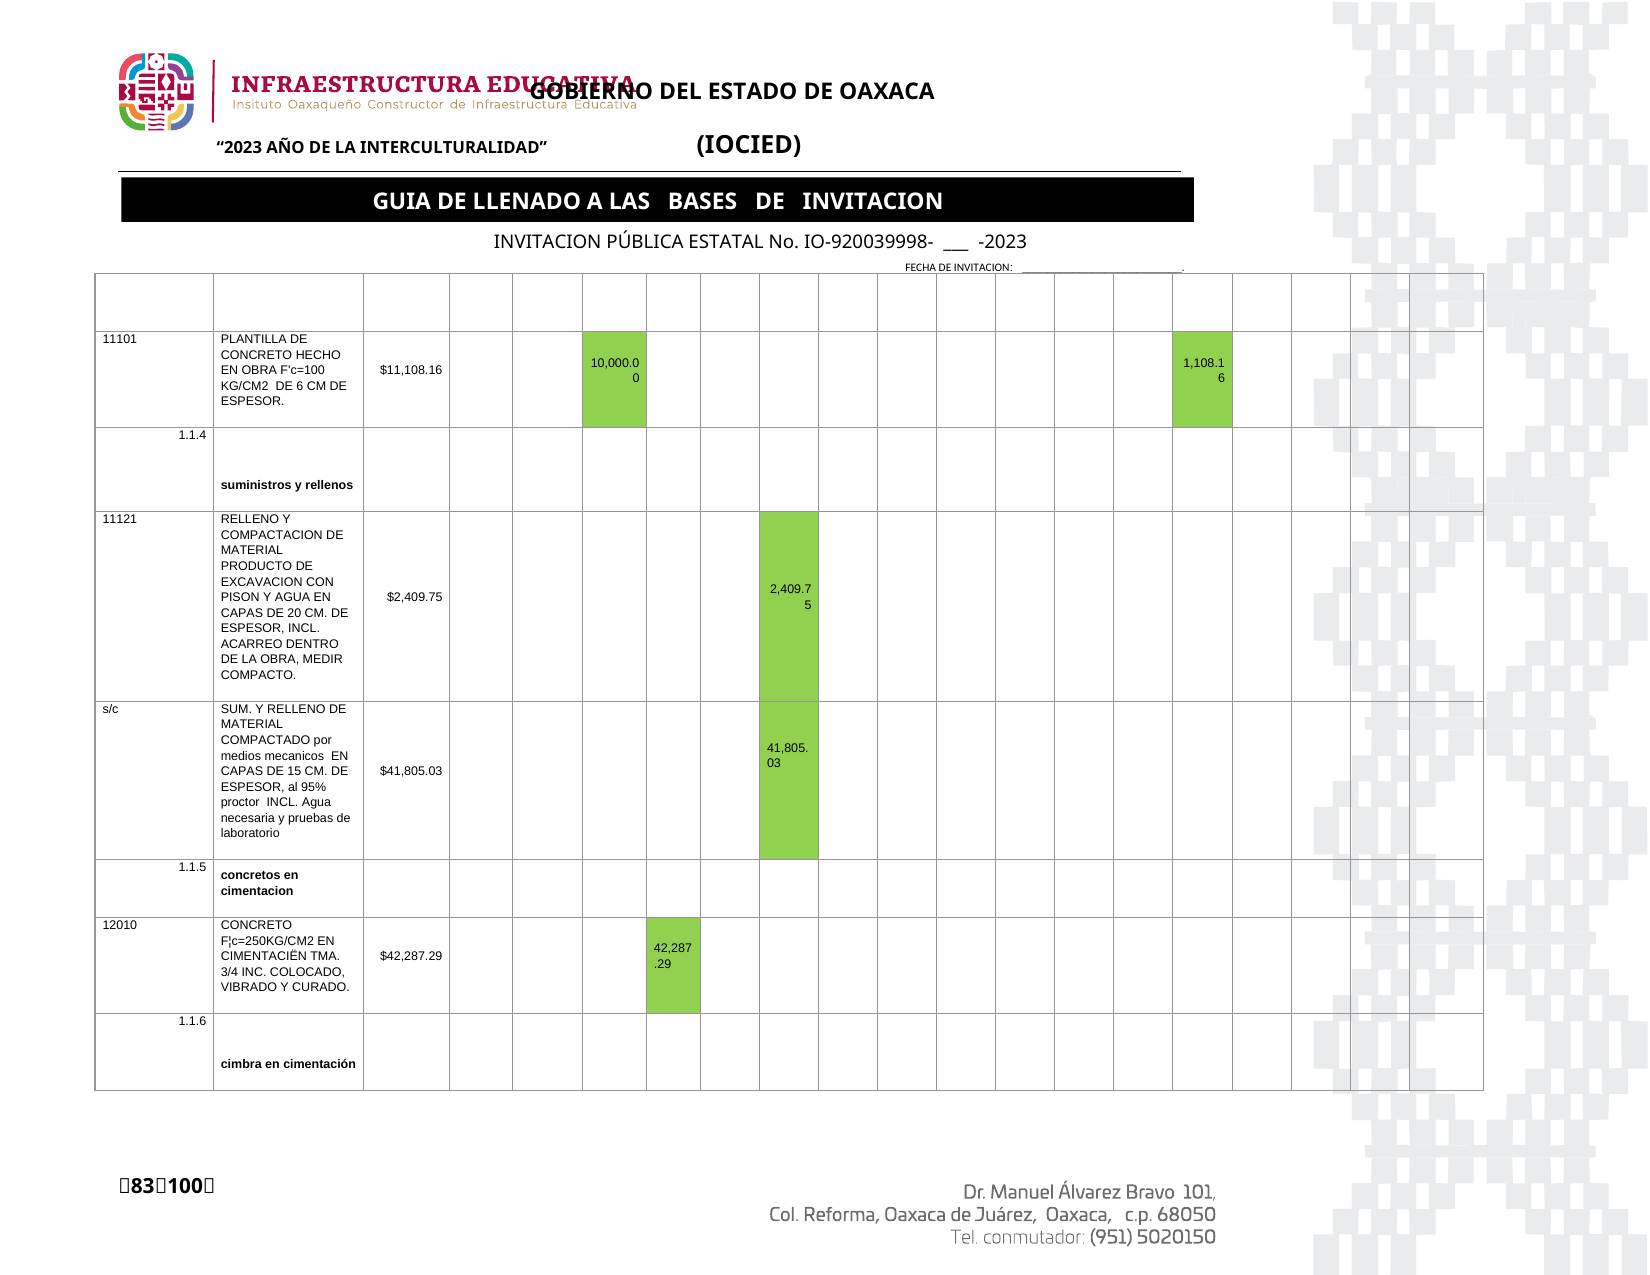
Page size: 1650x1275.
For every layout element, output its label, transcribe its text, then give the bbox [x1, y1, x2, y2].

table_cell [647, 512, 700, 701]
table_cell [996, 512, 1054, 701]
table_cell [214, 274, 363, 331]
table_cell [1292, 332, 1350, 427]
table_cell [513, 332, 582, 427]
table_cell [878, 1014, 936, 1089]
table_cell [1351, 428, 1409, 511]
table_cell [450, 918, 512, 1013]
table_cell [937, 332, 995, 427]
table_cell [1410, 512, 1483, 701]
table_cell [1055, 1014, 1113, 1089]
table_cell SUM. Y RELLENO DE MATERIAL COMPACTADO por medios mecanicos EN CAPAS DE 15 CM. DE ESPESOR, al 95% proctor INCL. Agua necesaria y pruebas de laboratorio [214, 702, 363, 859]
table_cell [878, 702, 936, 859]
table_cell [878, 332, 936, 427]
table_cell [878, 274, 936, 331]
table_cell [996, 332, 1054, 427]
table_cell [450, 332, 512, 427]
table_cell [760, 860, 818, 917]
table_cell [1351, 274, 1409, 331]
table_cell [701, 702, 759, 859]
table_cell [1292, 428, 1350, 511]
table_cell [937, 860, 995, 917]
table_cell [513, 860, 582, 917]
table_cell [701, 860, 759, 917]
table_cell [1173, 428, 1232, 511]
table_cell 42,287.29 [647, 918, 700, 1013]
table_cell [1173, 860, 1232, 917]
table_cell [1233, 1014, 1291, 1089]
table_cell [1114, 428, 1172, 511]
table_cell [1410, 274, 1483, 331]
table_cell [513, 1014, 582, 1089]
table_cell [450, 860, 512, 917]
table_cell [583, 274, 646, 331]
table_cell [647, 332, 700, 427]
table_cell [1114, 332, 1172, 427]
table_cell [701, 428, 759, 511]
table_cell [583, 702, 646, 859]
table_cell [878, 512, 936, 701]
table_cell [1055, 428, 1113, 511]
table_cell [760, 428, 818, 511]
table_cell [937, 702, 995, 859]
table_cell [1292, 274, 1350, 331]
table_cell [1173, 1014, 1232, 1089]
table_cell [996, 918, 1054, 1013]
table_cell [513, 512, 582, 701]
table_cell [1114, 512, 1172, 701]
table_cell [819, 1014, 877, 1089]
table_cell [1351, 512, 1409, 701]
table_cell [701, 332, 759, 427]
table_cell [1173, 702, 1232, 859]
table_cell [583, 860, 646, 917]
table_cell [1233, 274, 1291, 331]
table_cell [996, 428, 1054, 511]
table_cell [1410, 1014, 1483, 1089]
table_cell [450, 428, 512, 511]
table_cell [450, 702, 512, 859]
table_cell [819, 702, 877, 859]
table_cell [1055, 274, 1113, 331]
table_cell [1351, 860, 1409, 917]
table_cell [513, 918, 582, 1013]
table_cell [1233, 512, 1291, 701]
table_cell 1.1.5 [96, 860, 213, 917]
table_cell s/c [96, 702, 213, 859]
table_cell [1233, 918, 1291, 1013]
table_cell [647, 860, 700, 917]
table_cell 11121 [96, 512, 213, 701]
table_cell [996, 1014, 1054, 1089]
table_cell [1233, 428, 1291, 511]
table_cell cimbra en cimentación [214, 1014, 363, 1089]
table_cell [760, 274, 818, 331]
table_cell [1173, 918, 1232, 1013]
table_cell [878, 428, 936, 511]
table_cell 1.1.6 [96, 1014, 213, 1089]
table_cell [819, 512, 877, 701]
table_cell [1292, 918, 1350, 1013]
table_cell [513, 702, 582, 859]
table_cell [878, 918, 936, 1013]
table_cell [1233, 860, 1291, 917]
table_cell [937, 1014, 995, 1089]
table_cell [647, 274, 700, 331]
table_cell [1351, 1014, 1409, 1089]
table_cell [996, 702, 1054, 859]
table_cell [513, 428, 582, 511]
table_cell [1410, 918, 1483, 1013]
table_cell [701, 274, 759, 331]
table_cell [1114, 1014, 1172, 1089]
table_cell [1055, 702, 1113, 859]
table_cell [1410, 702, 1483, 859]
table_cell [1351, 918, 1409, 1013]
table_cell [647, 1014, 700, 1089]
table_cell [647, 428, 700, 511]
table_cell [1114, 274, 1172, 331]
table_cell [819, 332, 877, 427]
table_cell [819, 918, 877, 1013]
table_cell [450, 1014, 512, 1089]
table_cell [513, 274, 582, 331]
table_cell [937, 512, 995, 701]
table_cell [878, 860, 936, 917]
table_cell RELLENO Y COMPACTACION DE MATERIAL PRODUCTO DE EXCAVACION CON PISON Y AGUA EN CAPAS DE 20 CM. DE ESPESOR, INCL. ACARREO DENTRO DE LA OBRA, MEDIR COMPACTO. [214, 512, 363, 701]
table_cell [583, 428, 646, 511]
table_cell [450, 274, 512, 331]
table_cell [1410, 428, 1483, 511]
table_cell [1292, 860, 1350, 917]
table_cell [583, 512, 646, 701]
table_cell [1114, 702, 1172, 859]
table_cell [364, 428, 449, 511]
table_cell [1292, 512, 1350, 701]
table_cell [760, 918, 818, 1013]
table_cell [364, 274, 449, 331]
table_cell $42,287.29 [364, 918, 449, 1013]
table_cell [1055, 918, 1113, 1013]
table_cell $41,805.03 [364, 702, 449, 859]
table_cell [996, 860, 1054, 917]
table_cell 41,805.03 [760, 702, 818, 859]
table_cell [701, 512, 759, 701]
table_cell [1173, 274, 1232, 331]
table_cell [1351, 702, 1409, 859]
table_cell 12010 [96, 918, 213, 1013]
table_cell [1055, 512, 1113, 701]
table_cell $11,108.16 [364, 332, 449, 427]
table_cell 2,409.75 [760, 512, 818, 701]
table_cell [1114, 860, 1172, 917]
table_cell 11101 [96, 332, 213, 427]
table_cell 10,000.00 [583, 332, 646, 427]
table_cell $2,409.75 [364, 512, 449, 701]
table_cell [1114, 918, 1172, 1013]
table_cell [1351, 332, 1409, 427]
table_cell [760, 1014, 818, 1089]
table_cell [937, 918, 995, 1013]
table_cell PLANTILLA DE CONCRETO HECHO EN OBRA F'c=100 KG/CM2 DE 6 CM DE ESPESOR. [214, 332, 363, 427]
table_cell [583, 1014, 646, 1089]
table_cell [996, 274, 1054, 331]
table_cell [701, 1014, 759, 1089]
table_cell 1.1.4 [96, 428, 213, 511]
table_cell [937, 428, 995, 511]
table_cell [1055, 332, 1113, 427]
table_cell [450, 512, 512, 701]
table_cell [701, 918, 759, 1013]
table_cell [819, 860, 877, 917]
table_cell [583, 918, 646, 1013]
table_cell [647, 702, 700, 859]
table_cell [1173, 512, 1232, 701]
table_cell suministros y rellenos [214, 428, 363, 511]
table_cell 1,108.16 [1173, 332, 1232, 427]
table_cell [819, 274, 877, 331]
table_cell [819, 428, 877, 511]
table_cell [96, 274, 213, 331]
table_cell [1233, 332, 1291, 427]
table_cell [364, 860, 449, 917]
table_cell concretos en cimentacion [214, 860, 363, 917]
table_cell [1410, 860, 1483, 917]
table_cell [760, 332, 818, 427]
table_cell [1410, 332, 1483, 427]
table_cell [1292, 1014, 1350, 1089]
table_cell [364, 1014, 449, 1089]
table_cell [1233, 702, 1291, 859]
table_cell [937, 274, 995, 331]
table_cell CONCRETO F¦c=250KG/CM2 EN CIMENTACIËN TMA. 3/4 INC. COLOCADO, VIBRADO Y CURADO. [214, 918, 363, 1013]
table_cell [1292, 702, 1350, 859]
table_cell [1055, 860, 1113, 917]
